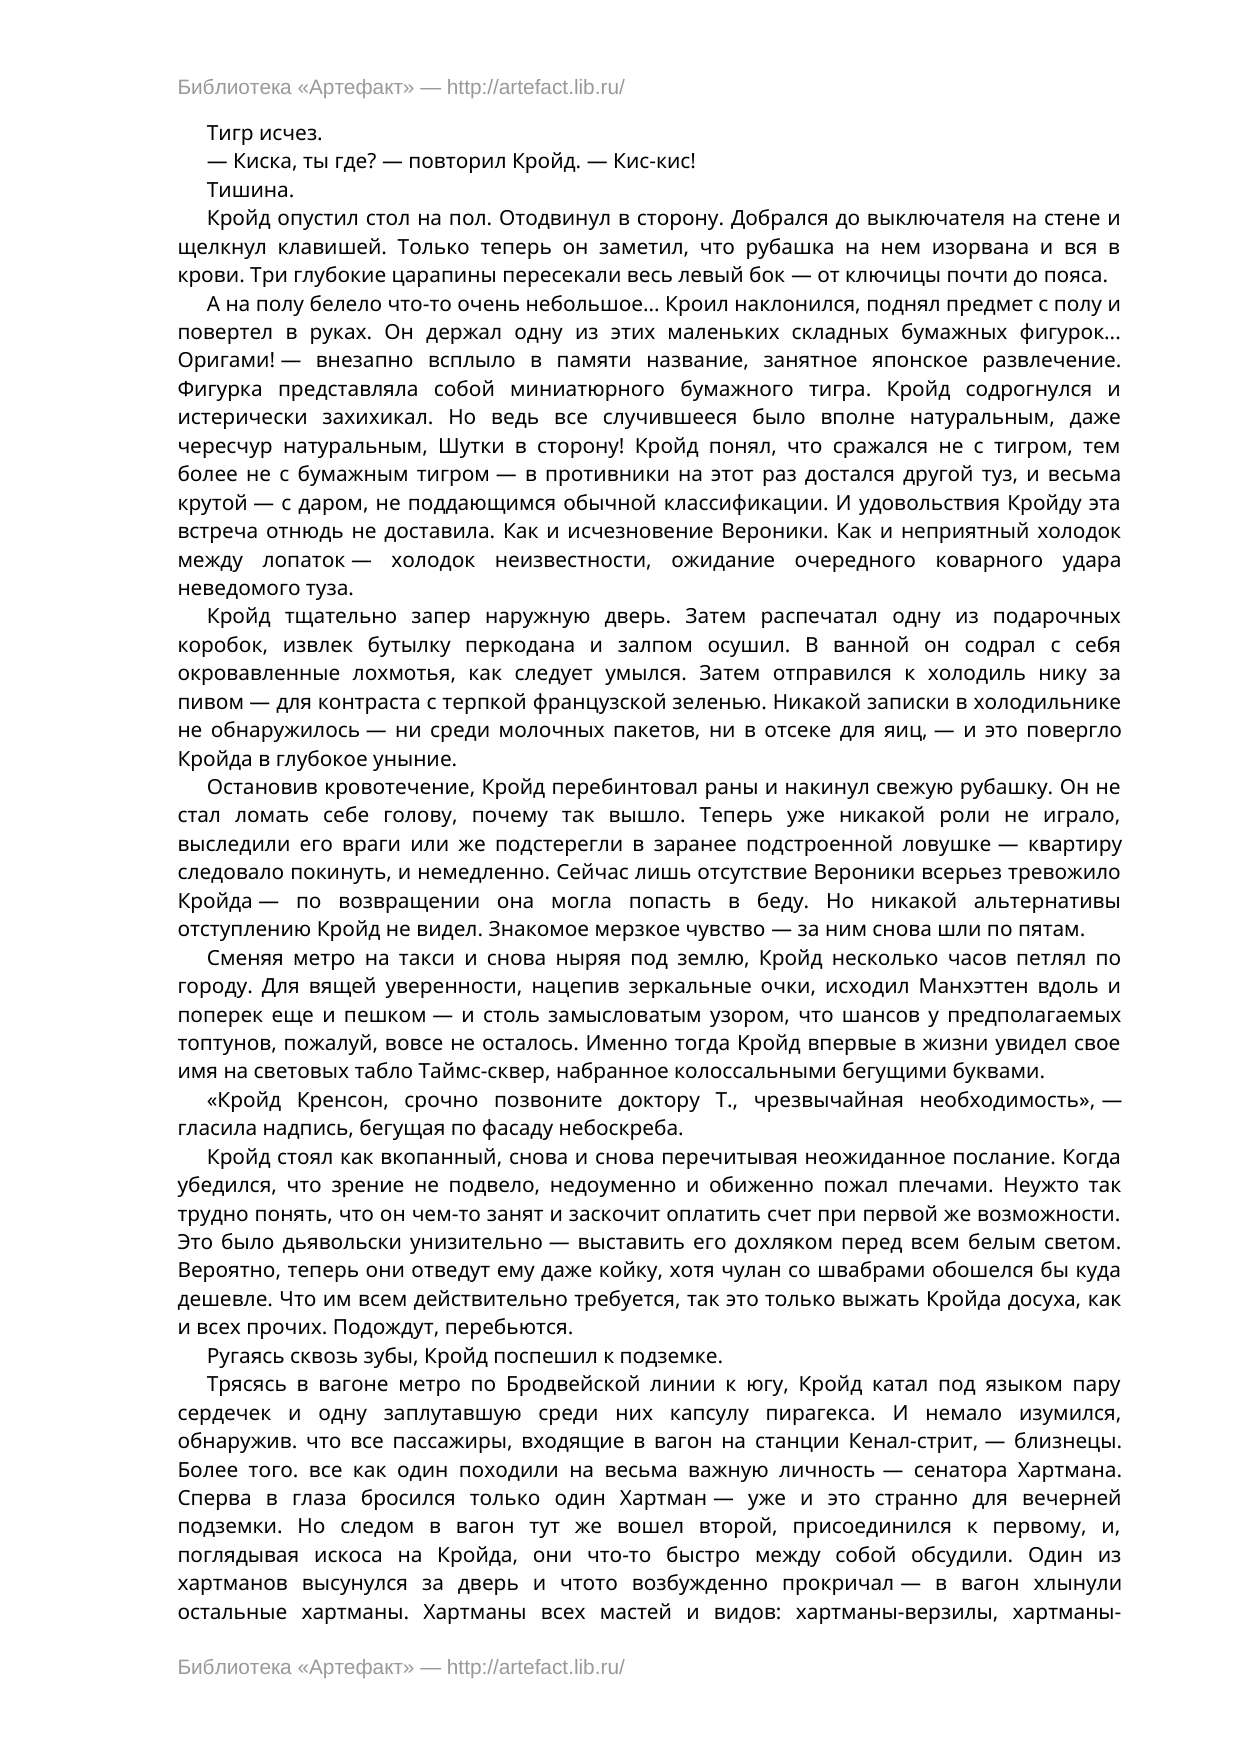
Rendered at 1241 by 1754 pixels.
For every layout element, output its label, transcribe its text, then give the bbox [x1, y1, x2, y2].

text Кройд стоял как вкопанный, снова и снова перечитывая неожиданное послание. Когда убедился, что зрение не подвело, недоуменно и обиженно пожал плечами. Неужто так трудно понять, что он чем-то занят и заскочит оплатить счет при первой же возможности. Это было дьявольски унизительно — выставить его дохляком перед всем белым светом. Вероятно, теперь они отведут ему даже койку, хотя чулан со швабрами обошелся бы куда дешевле. Что им всем действительно требуется, так это только выжать Кройда досуха, как и всех прочих. Подождут, перебьются. [177, 1142, 1122, 1341]
text Кройд тщательно запер наружную дверь. Затем распечатал одну из подарочных коробок, извлек бутылку перкодана и залпом осушил. В ванной он содрал с себя окровавленные лохмотья, как следует умылся. Затем отправился к холодиль нику за пивом — для контраста с терпкой французской зеленью. Никакой записки в холодильнике не обнаружилось — ни среди молочных пакетов, ни в отсеке для яиц, — и это повергло Кройда в глубокое уныние. [177, 602, 1122, 772]
text Тишина. [177, 175, 1122, 203]
text А на полу белело что-то очень небольшое... Кроил наклонился, поднял предмет с полу и повертел в руках. Он держал одну из этих маленьких складных бумажных фигурок... Оригами! — внезапно всплыло в памяти название, занятное японское развлечение. Фигурка представляла собой миниатюрного бумажного тигра. Кройд содрогнулся и истерически захихикал. Но ведь все случившееся было вполне натуральным, даже чересчур натуральным, Шутки в сторону! Кройд понял, что сражался не с тигром, тем более не с бумажным тигром — в противники на этот раз достался другой туз, и весьма крутой — с даром, не поддающимся обычной классификации. И удовольствия Кройду эта встреча отнюдь не доставила. Как и исчезновение Вероники. Как и неприятный холодок между лопаток — холодок неизвестности, ожидание очередного коварного удара неведомого туза. [177, 289, 1122, 602]
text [177, 1369, 1122, 1625]
text «Кройд Кренсон, срочно позвоните доктору Т., чрезвычайная необходимость», — гласила надпись, бегущая по фасаду небоскреба. [177, 1085, 1122, 1142]
text Кройд опустил стол на пол. Отодвинул в сторону. Добрался до выключателя на стене и щелкнул клавишей. Только теперь он заметил, что рубашка на нем изорвана и вся в крови. Три глубокие царапины пересекали весь левый бок — от ключицы почти до пояса. [177, 203, 1122, 289]
text Ругаясь сквозь зубы, Кройд поспешил к подземке. [177, 1341, 1122, 1369]
text — Киска, ты где? — повторил Кройд. — Кис-кис! [177, 147, 1122, 175]
text Остановив кровотечение, Кройд перебинтовал раны и накинул свежую рубашку. Он не стал ломать себе голову, почему так вышло. Теперь уже никакой роли не играло, выследили его враги или же подстерегли в заранее подстроенной ловушке — квартиру следовало покинуть, и немедленно. Сейчас лишь отсутствие Вероники всерьез тревожило Кройда — по возвращении она могла попасть в беду. Но никакой альтернативы отступлению Кройд не видел. Знакомое мерзкое чувство — за ним снова шли по пятам. [177, 772, 1122, 943]
text Сменяя метро на такси и снова ныряя под землю, Кройд несколько часов петлял по городу. Для вящей уверенности, нацепив зеркальные очки, исходил Манхэттен вдоль и поперек еще и пешком — и столь замысловатым узором, что шансов у предполагаемых топтунов, пожалуй, вовсе не осталось. Именно тогда Кройд впервые в жизни увидел свое имя на световых табло Таймс-сквер, набранное колоссальными бегущими буквами. [177, 943, 1122, 1085]
text Тигр исчез. [177, 118, 1122, 147]
